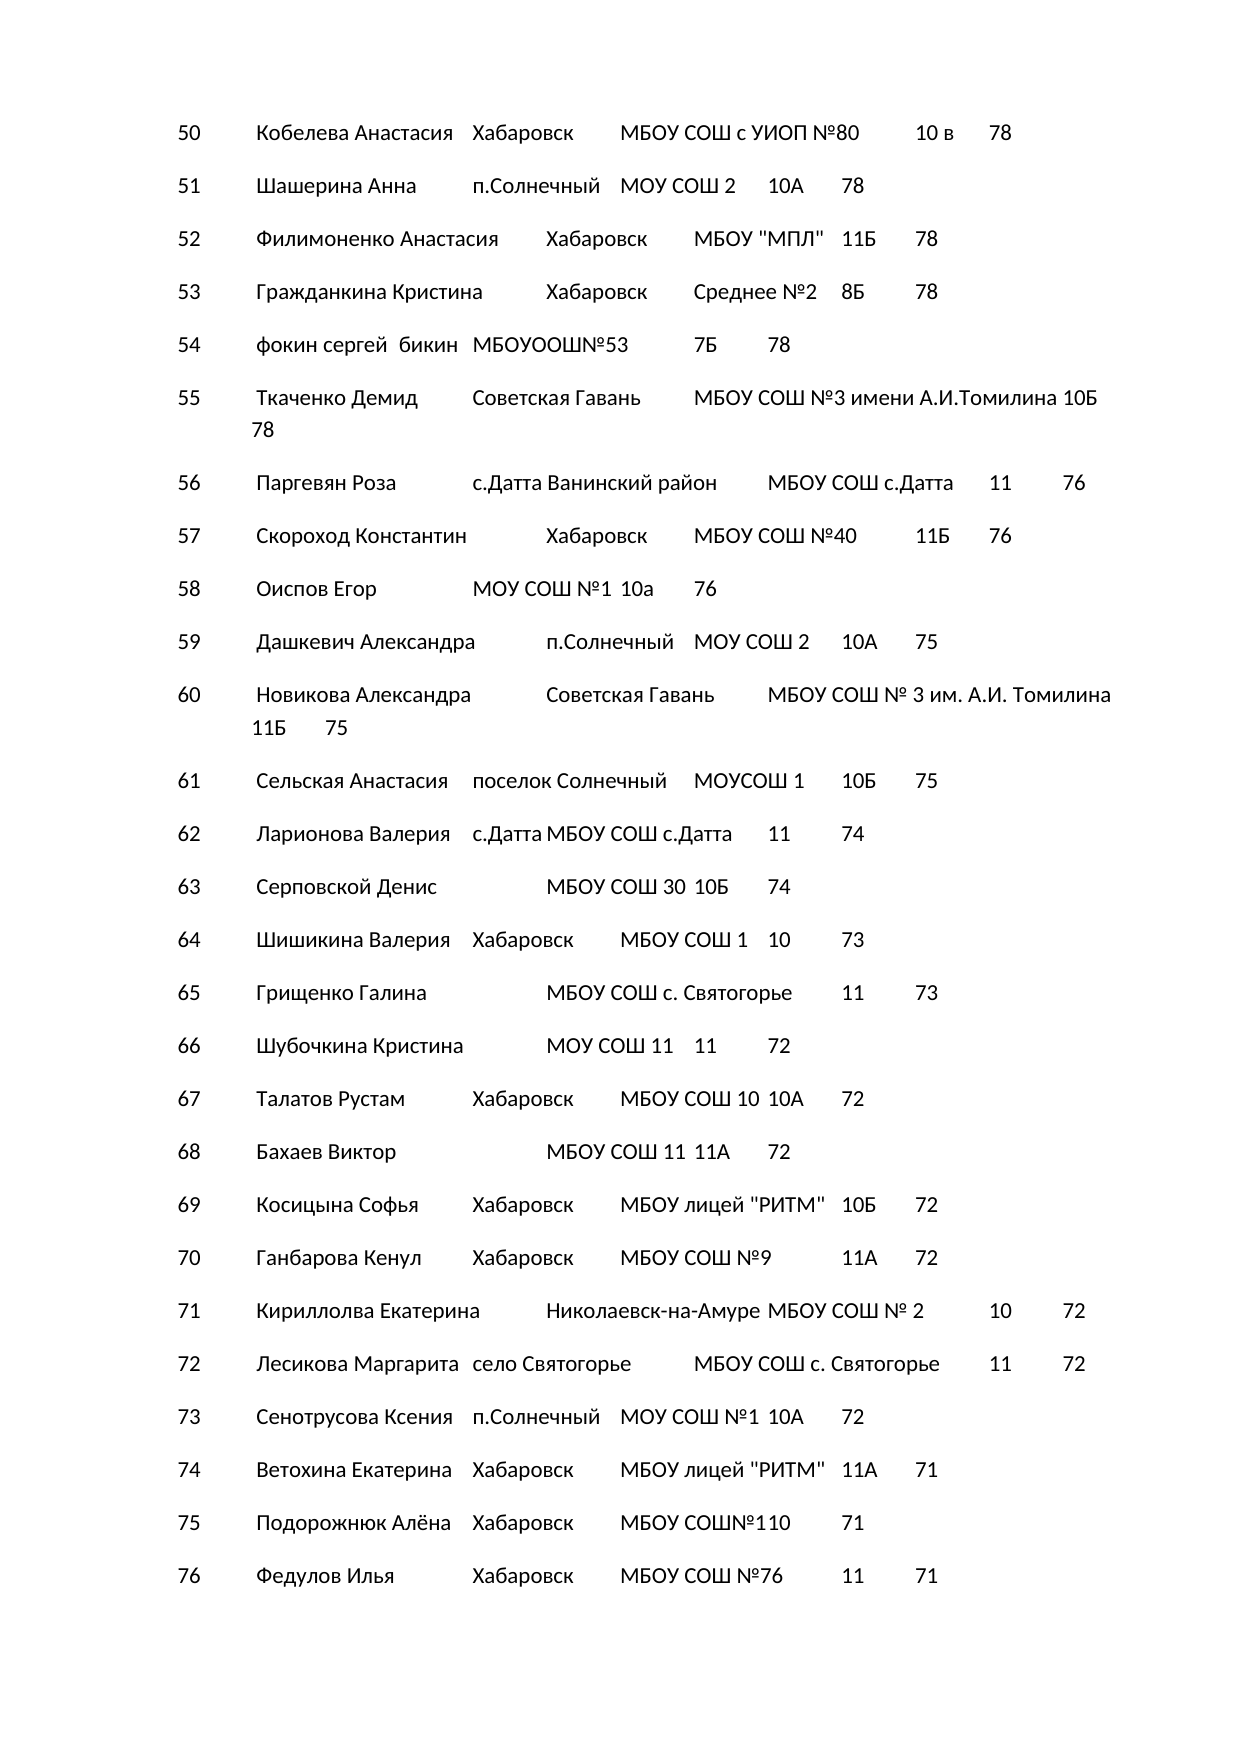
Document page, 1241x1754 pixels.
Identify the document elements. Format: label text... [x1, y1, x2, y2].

text 76 Федулов Илья Хабаровск МБОУ СОШ №76 11 71 [177, 1561, 1152, 1589]
text 53 Гражданкина Кристина Хабаровск Среднее №2 8Б 78 [177, 277, 1152, 305]
text 64 Шишикина Валерия Хабаровск МБОУ СОШ 1 10 73 [177, 925, 1152, 953]
text 74 Ветохина Екатерина Хабаровск МБОУ лицей "РИТМ" 11А 71 [177, 1455, 1152, 1483]
text 69 Косицына Софья Хабаровск МБОУ лицей "РИТМ" 10Б 72 [177, 1190, 1152, 1218]
text 66 Шубочкина Кристина МОУ СОШ 11 11 72 [177, 1031, 1152, 1059]
text 62 Ларионова Валерия с.Датта МБОУ СОШ с.Датта 11 74 [177, 819, 1152, 847]
text 57 Скороход Константин Хабаровск МБОУ СОШ №40 11Б 76 [177, 521, 1152, 549]
text 63 Серповской Денис МБОУ СОШ 30 10Б 74 [177, 872, 1152, 900]
text 58 Оиспов Егор МОУ СОШ №1 10a 76 [177, 574, 1152, 602]
text 75 Подорожнюк Алёна Хабаровск МБОУ СОШ№1 10 71 [177, 1508, 1152, 1536]
text 56 Паргевян Роза с.Датта Ванинский район МБОУ СОШ с.Датта 11 76 [177, 468, 1152, 496]
text 50 Кобелева Анастасия Хабаровск МБОУ СОШ с УИОП №80 10 в 78 [177, 118, 1152, 146]
text 72 Лесикова Маргарита село Святогорье МБОУ СОШ с. Святогорье 11 72 [177, 1349, 1152, 1377]
text 71 Кириллолва Екатерина Николаевск-на-Амуре МБОУ СОШ № 2 10 72 [177, 1296, 1152, 1324]
text 67 Талатов Рустам Хабаровск МБОУ СОШ 10 10А 72 [177, 1084, 1152, 1112]
text 73 Сенотрусова Ксения п.Солнечный МОУ СОШ №1 10А 72 [177, 1402, 1152, 1430]
text 65 Грищенко Галина МБОУ СОШ с. Святогорье 11 73 [177, 978, 1152, 1006]
text 51 Шашерина Анна п.Солнечный МОУ СОШ 2 10А 78 [177, 171, 1152, 199]
text 55 Ткаченко Демид Советская Гавань МБОУ СОШ №3 имени А.И.Томилина 10Б 78 [177, 383, 1152, 443]
text 54 фокин сергей бикин МБОУООШ№53 7Б 78 [177, 330, 1152, 358]
text 60 Новикова Александра Советская Гавань МБОУ СОШ № 3 им. А.И. Томилина 11Б 75 [177, 681, 1152, 741]
text 70 Ганбарова Кенул Хабаровск МБОУ СОШ №9 11А 72 [177, 1243, 1152, 1271]
text 68 Бахаев Виктор МБОУ СОШ 11 11А 72 [177, 1137, 1152, 1165]
text 59 Дашкевич Александра п.Солнечный МОУ СОШ 2 10А 75 [177, 627, 1152, 656]
text 52 Филимоненко Анастасия Хабаровск МБОУ "МПЛ" 11Б 78 [177, 224, 1152, 252]
text 61 Сельская Анастасия поселок Солнечный МОУСОШ 1 10Б 75 [177, 766, 1152, 794]
